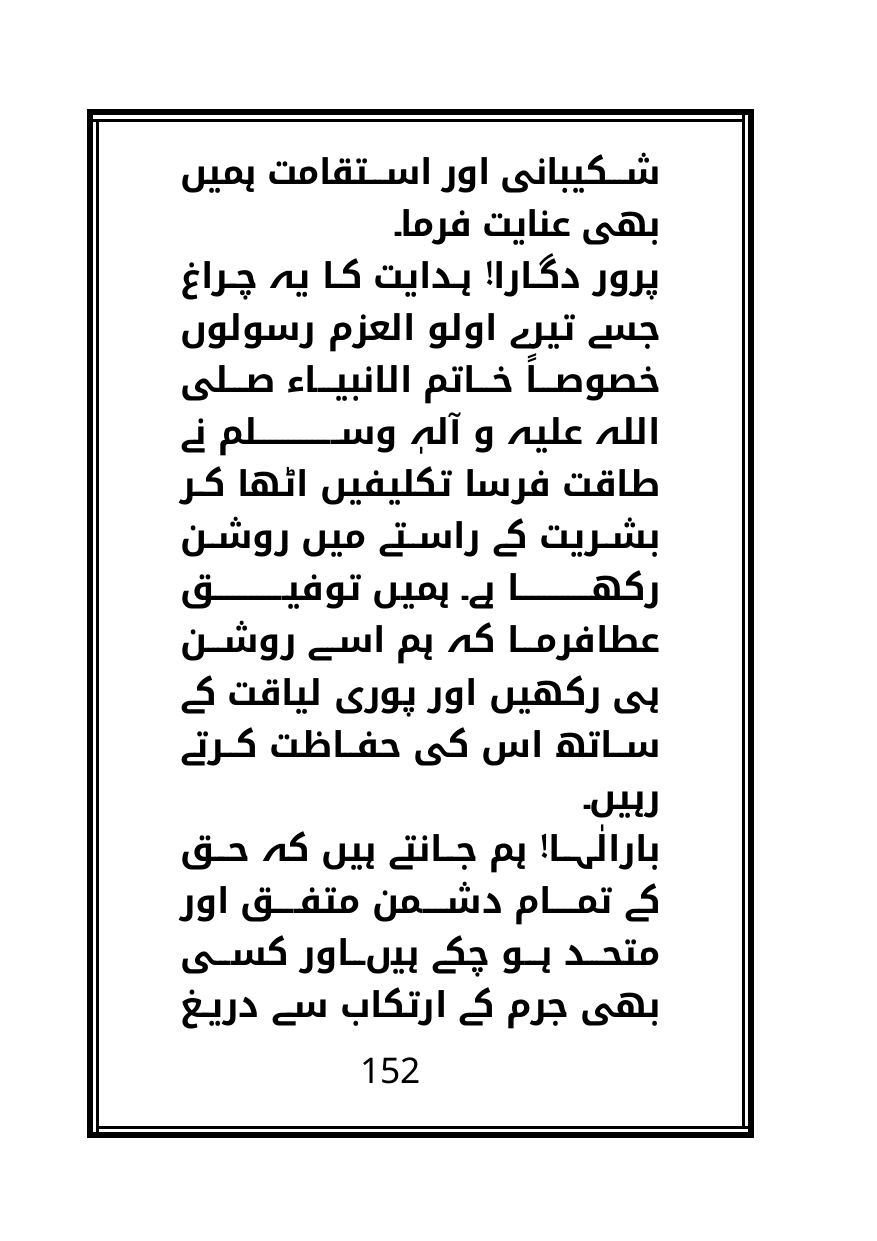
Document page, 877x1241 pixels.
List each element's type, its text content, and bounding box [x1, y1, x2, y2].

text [180, 819, 661, 1028]
text خداوندا! یہ عظیم نعمت، یہ آسمانی عطیہ اور مصائب و مشکلات کے مقابلے میں صبر و شکیبانی اور استقامت ہمیں بھی عنایت فرما۔ [180, 142, 661, 247]
text پرور دگارا! ہدایت کا یہ چراغ جسے تیرے اولو العزم رسولوں خصوصاً خاتم الانبیاء صلی اللہ علیہ و آلہٖ وسلم نے طاقت فرسا تکلیفیں اٹھا کر بشریت کے راستے میں روشن رکھا ہے۔ ہمیں توفیق عطافرما کہ ہم اسے روشن ہی رکھیں اور پوری لیاقت کے ساتھ اس کی حفاظت کرتے رہیں۔ [180, 247, 661, 819]
